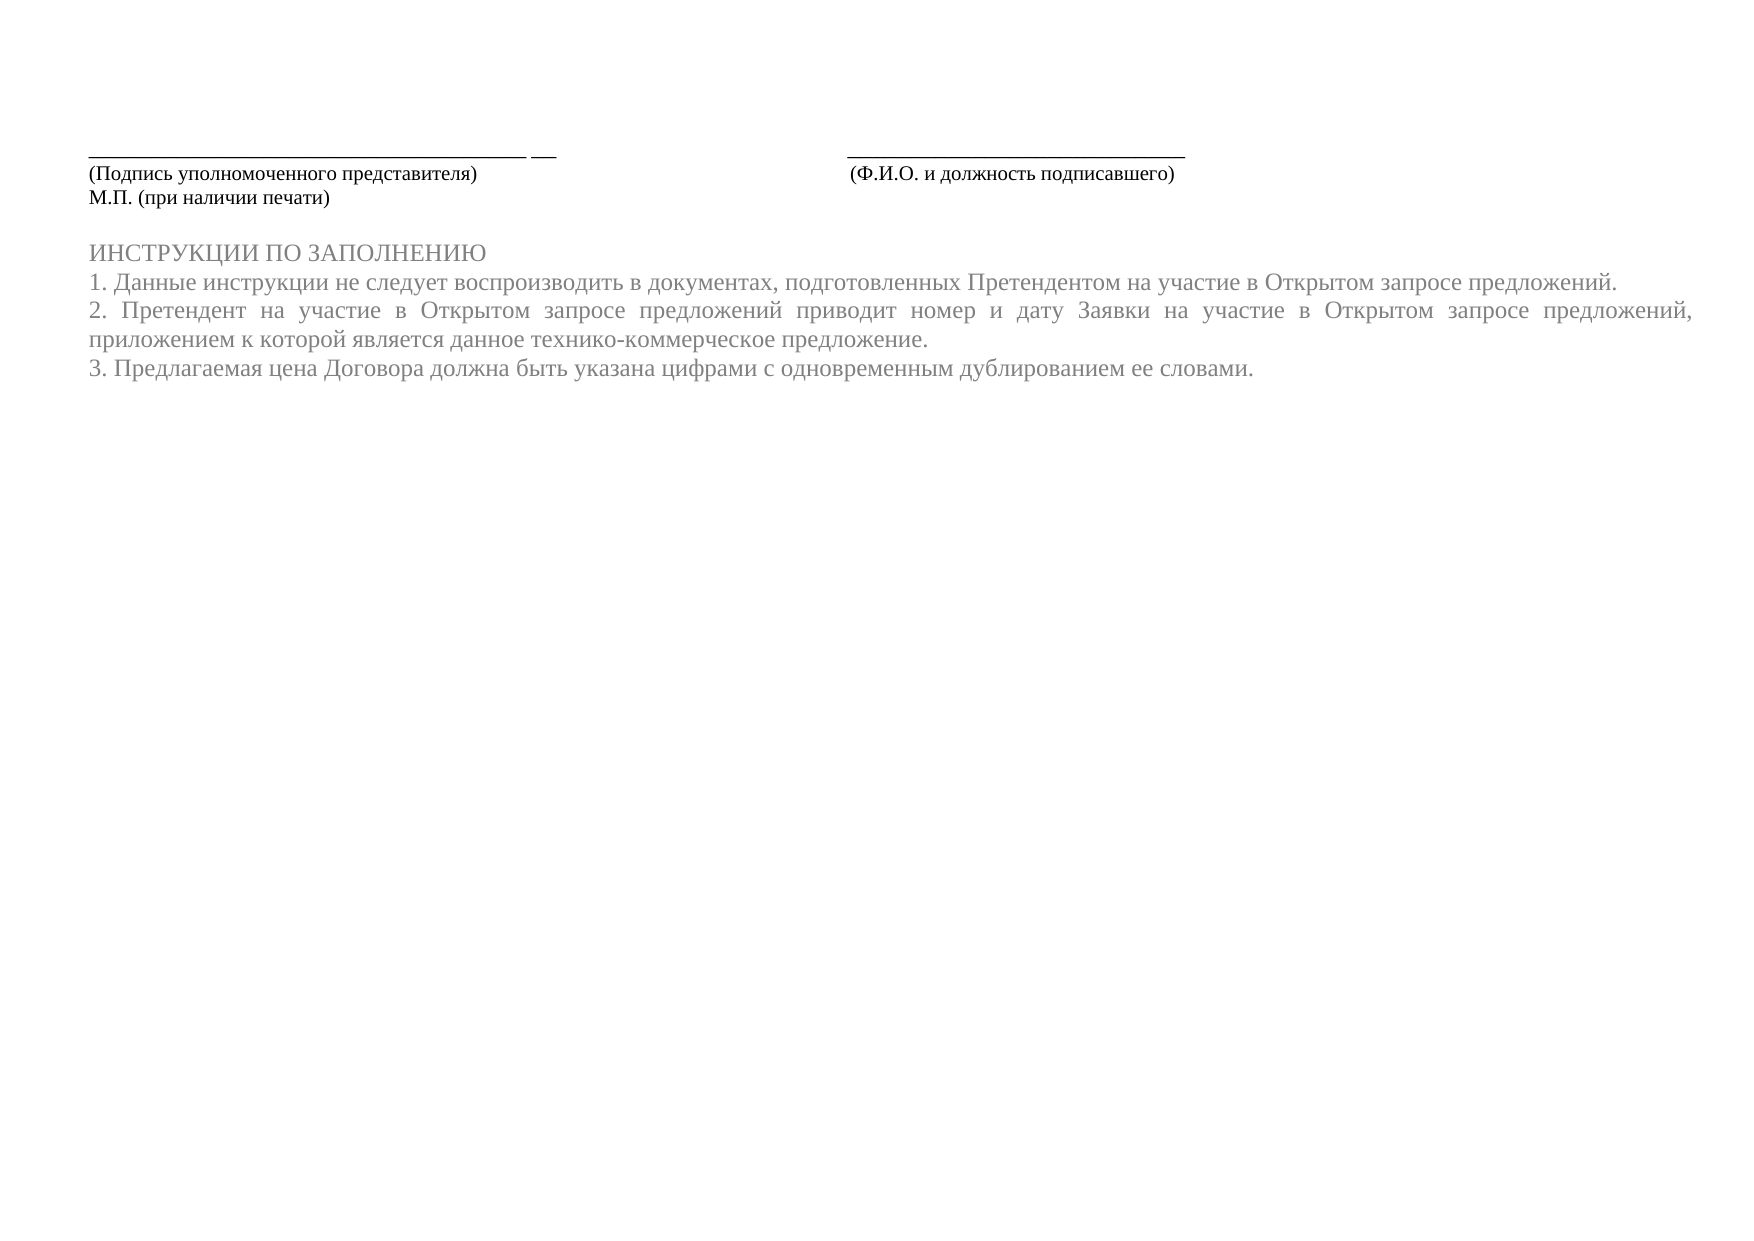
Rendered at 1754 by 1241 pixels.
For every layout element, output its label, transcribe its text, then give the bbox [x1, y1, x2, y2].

text 1. Данные инструкции не следует воспроизводить в документах, подготовленных Претендентом на участие в Открытом запросе предложений. [89, 267, 1695, 296]
text ___________________________________ __ ___________________________ [89, 132, 1695, 161]
text (Подпись уполномоченного представителя) (Ф.И.О. и должность подписавшего) [89, 161, 1695, 185]
text ИНСТРУКЦИИ ПО ЗАПОЛНЕНИЮ [89, 238, 1695, 267]
text 2. Претендент на участие в Открытом запросе предложений приводит номер и дату Заявки на участие в Открытом запросе предложений, приложением к которой является данное технико-коммерческое предложение. [89, 296, 1695, 353]
text М.П. (при наличии печати) [89, 185, 1695, 209]
text 3. Предлагаемая цена Договора должна быть указана цифрами с одновременным дублированием ее словами. [89, 353, 1695, 382]
